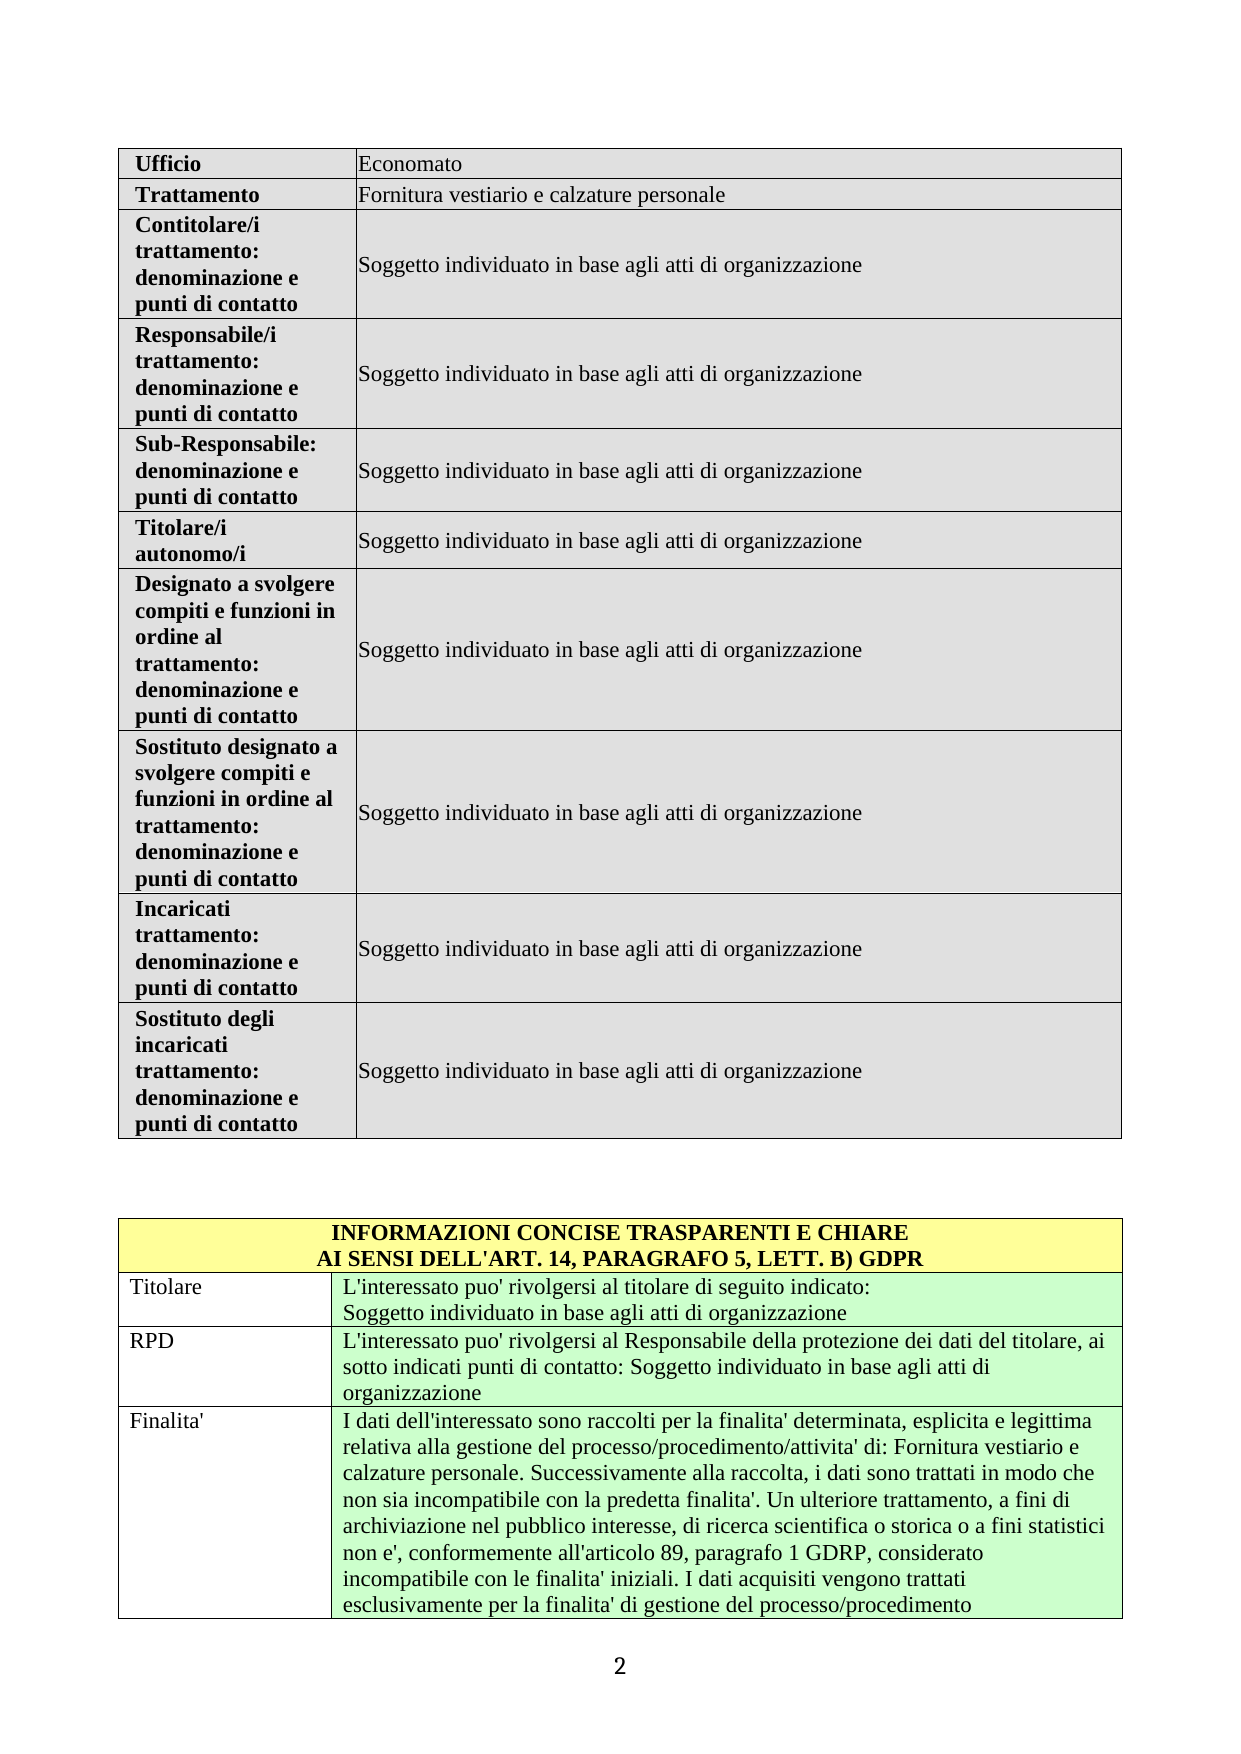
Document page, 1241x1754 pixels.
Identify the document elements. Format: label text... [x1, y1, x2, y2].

table_cell Soggetto individuato in base agli atti di organizzazione [357, 569, 1121, 730]
table_cell Trattamento [119, 179, 356, 209]
table_cell Economato [357, 149, 1121, 178]
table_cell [332, 1407, 1122, 1618]
table_cell Contitolare/i trattamento: denominazione e punti di contatto [119, 210, 356, 318]
table_cell Soggetto individuato in base agli atti di organizzazione [357, 731, 1121, 892]
table_cell Responsabile/i trattamento: denominazione e punti di contatto [119, 319, 356, 428]
table_cell Soggetto individuato in base agli atti di organizzazione [357, 429, 1121, 511]
table_cell L'interessato puo' rivolgersi al titolare di seguito indicato: Soggetto individuato in base agli atti di organizzazione [332, 1273, 1122, 1326]
table_cell Soggetto individuato in base agli atti di organizzazione [357, 1003, 1121, 1138]
table_cell Titolare/i autonomo/i [119, 512, 356, 568]
table_cell Titolare [119, 1273, 331, 1326]
table_cell Ufficio [119, 149, 356, 178]
table_cell Finalita' [119, 1407, 331, 1618]
table_cell Soggetto individuato in base agli atti di organizzazione [357, 512, 1121, 568]
table_cell Incaricati trattamento: denominazione e punti di contatto [119, 894, 356, 1002]
table_cell Designato a svolgere compiti e funzioni in ordine al trattamento: denominazione e punti di contatto [119, 569, 356, 730]
table_cell RPD [119, 1327, 331, 1406]
table_cell Sub-Responsabile: denominazione e punti di contatto [119, 429, 356, 511]
table_cell Sostituto designato a svolgere compiti e funzioni in ordine al trattamento: denominazione e punti di contatto [119, 731, 356, 892]
table_cell Soggetto individuato in base agli atti di organizzazione [357, 319, 1121, 428]
table_cell Soggetto individuato in base agli atti di organizzazione [357, 210, 1121, 318]
table_header INFORMAZIONI CONCISE TRASPARENTI E CHIARE AI SENSI DELL'ART. 14, PARAGRAFO 5, LETT. B) GDPR [119, 1219, 1122, 1272]
table_cell Soggetto individuato in base agli atti di organizzazione [357, 894, 1121, 1002]
table_cell Sostituto degli incaricati trattamento: denominazione e punti di contatto [119, 1003, 356, 1138]
table_cell L'interessato puo' rivolgersi al Responsabile della protezione dei dati del titolare, ai sotto indicati punti di contatto: Soggetto individuato in base agli atti di organizzazione [332, 1327, 1122, 1406]
table_cell Fornitura vestiario e calzature personale [357, 179, 1121, 209]
